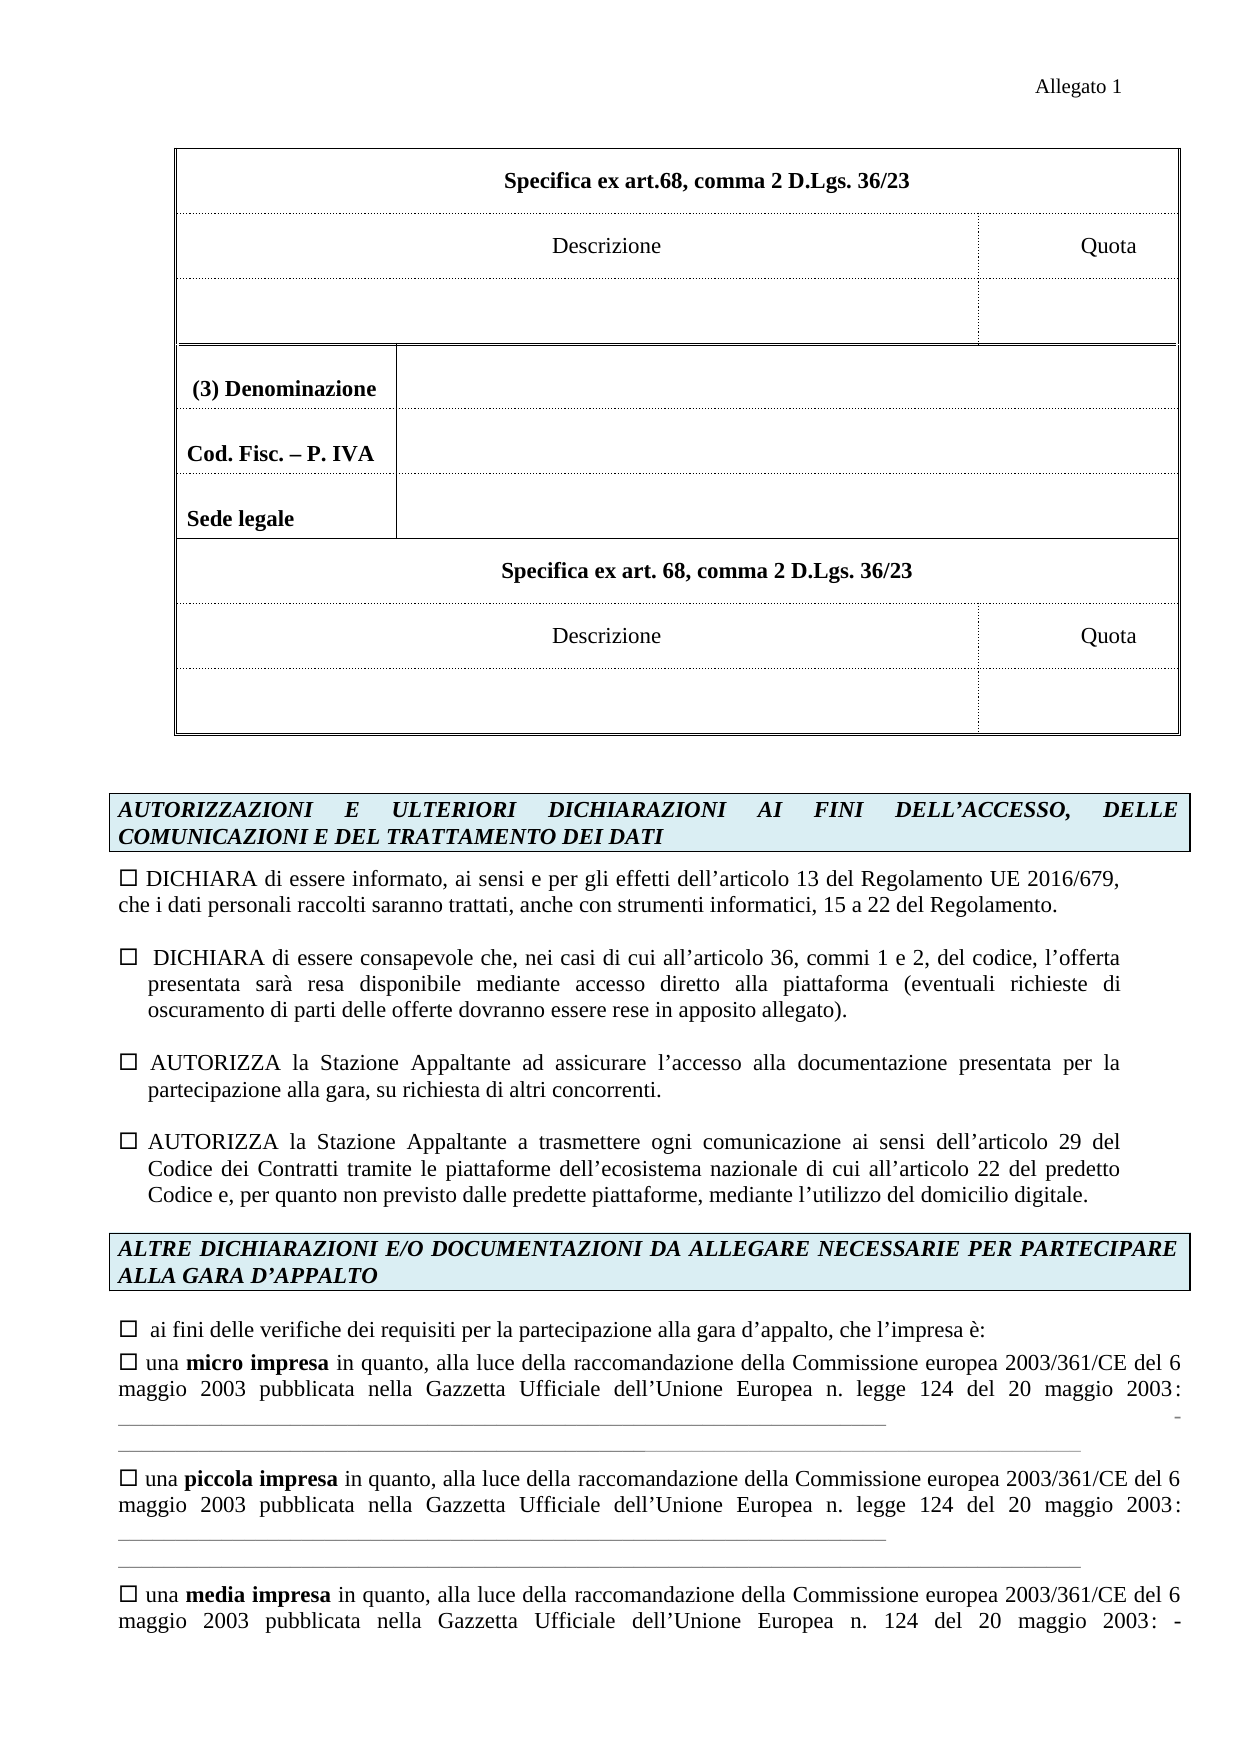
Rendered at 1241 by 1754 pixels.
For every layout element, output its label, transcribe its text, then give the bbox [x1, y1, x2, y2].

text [118, 1581, 1181, 1633]
table_cell Sede legale [177, 473, 396, 538]
text AUTORIZZAZIONI E ULTERIORI DICHIARAZIONI AI FINI DELL’ACCESSO, DELLE COMUNICAZIONI E DEL TRATTAMENTO DEI DATI [110, 794, 1189, 851]
text DICHIARA di essere informato, ai sensi e per gli effetti dell’articolo 13 del Regolamento UE 2016/679, che i dati personali raccolti saranno trattati, anche con strumenti informatici, 15 a 22 del Regolamento. [118, 865, 1122, 917]
table_cell [397, 408, 1178, 473]
table_cell [979, 668, 1178, 733]
table_cell Cod. Fisc. – P. IVA [177, 408, 396, 473]
table_cell [177, 668, 978, 733]
text ai fini delle verifiche dei requisiti per la partecipazione alla gara d’appalto, che l’impresa è: [118, 1316, 1181, 1343]
text AUTORIZZA la Stazione Appaltante ad assicurare l’accesso alla documentazione presentata per la partecipazione alla gara, su richiesta di altri concorrenti. [118, 1049, 1122, 1102]
table_cell [397, 343, 1178, 408]
table_cell Quota [979, 213, 1178, 278]
table_cell Specifica ex art. 68, comma 2 D.Lgs. 36/23 [177, 539, 1178, 603]
table_cell [979, 278, 1178, 343]
table_cell [397, 473, 1178, 538]
table_cell (3) Denominazione [177, 343, 396, 408]
table_cell Quota [979, 603, 1178, 668]
text DICHIARA di essere consapevole che, nei casi di cui all’articolo 36, commi 1 e 2, del codice, l’offerta presentata sarà resa disponibile mediante accesso diretto alla piattaforma (eventuali richieste di oscuramento di parti delle offerte dovranno essere rese in apposito allegato). [118, 944, 1122, 1023]
table_cell [177, 278, 978, 343]
text AUTORIZZA la Stazione Appaltante a trasmettere ogni comunicazione ai sensi dell’articolo 29 del Codice dei Contratti tramite le piattaforme dell’ecosistema nazionale di cui all’articolo 22 del predetto Codice e, per quanto non previsto dalle predette piattaforme, mediante l’utilizzo del domicilio digitale. [118, 1128, 1122, 1207]
text ALTRE DICHIARAZIONI E/O DOCUMENTAZIONI DA ALLEGARE NECESSARIE PER PARTECIPARE ALLA GARA D’APPALTO [110, 1234, 1189, 1290]
text una micro impresa in quanto, alla luce della raccomandazione della Commissione europea 2003/361/CE del 6 maggio 2003 pubblicata nella Gazzetta Ufficiale dell’Unione Europea n. legge 124 del 20 maggio 2003: ___________________________________________________________________ ____________________________________________________________________________________ [118, 1349, 1181, 1454]
text una piccola impresa in quanto, alla luce della raccomandazione della Commissione europea 2003/361/CE del 6 maggio 2003 pubblicata nella Gazzetta Ufficiale dell’Unione Europea n. legge 124 del 20 maggio 2003: ___________________________________________________________________ ____________________________________________________________________________________ [118, 1465, 1181, 1570]
table_cell Descrizione [177, 603, 978, 668]
table_cell Descrizione [177, 213, 978, 278]
table_cell Specifica ex art.68, comma 2 D.Lgs. 36/23 [177, 149, 1178, 213]
